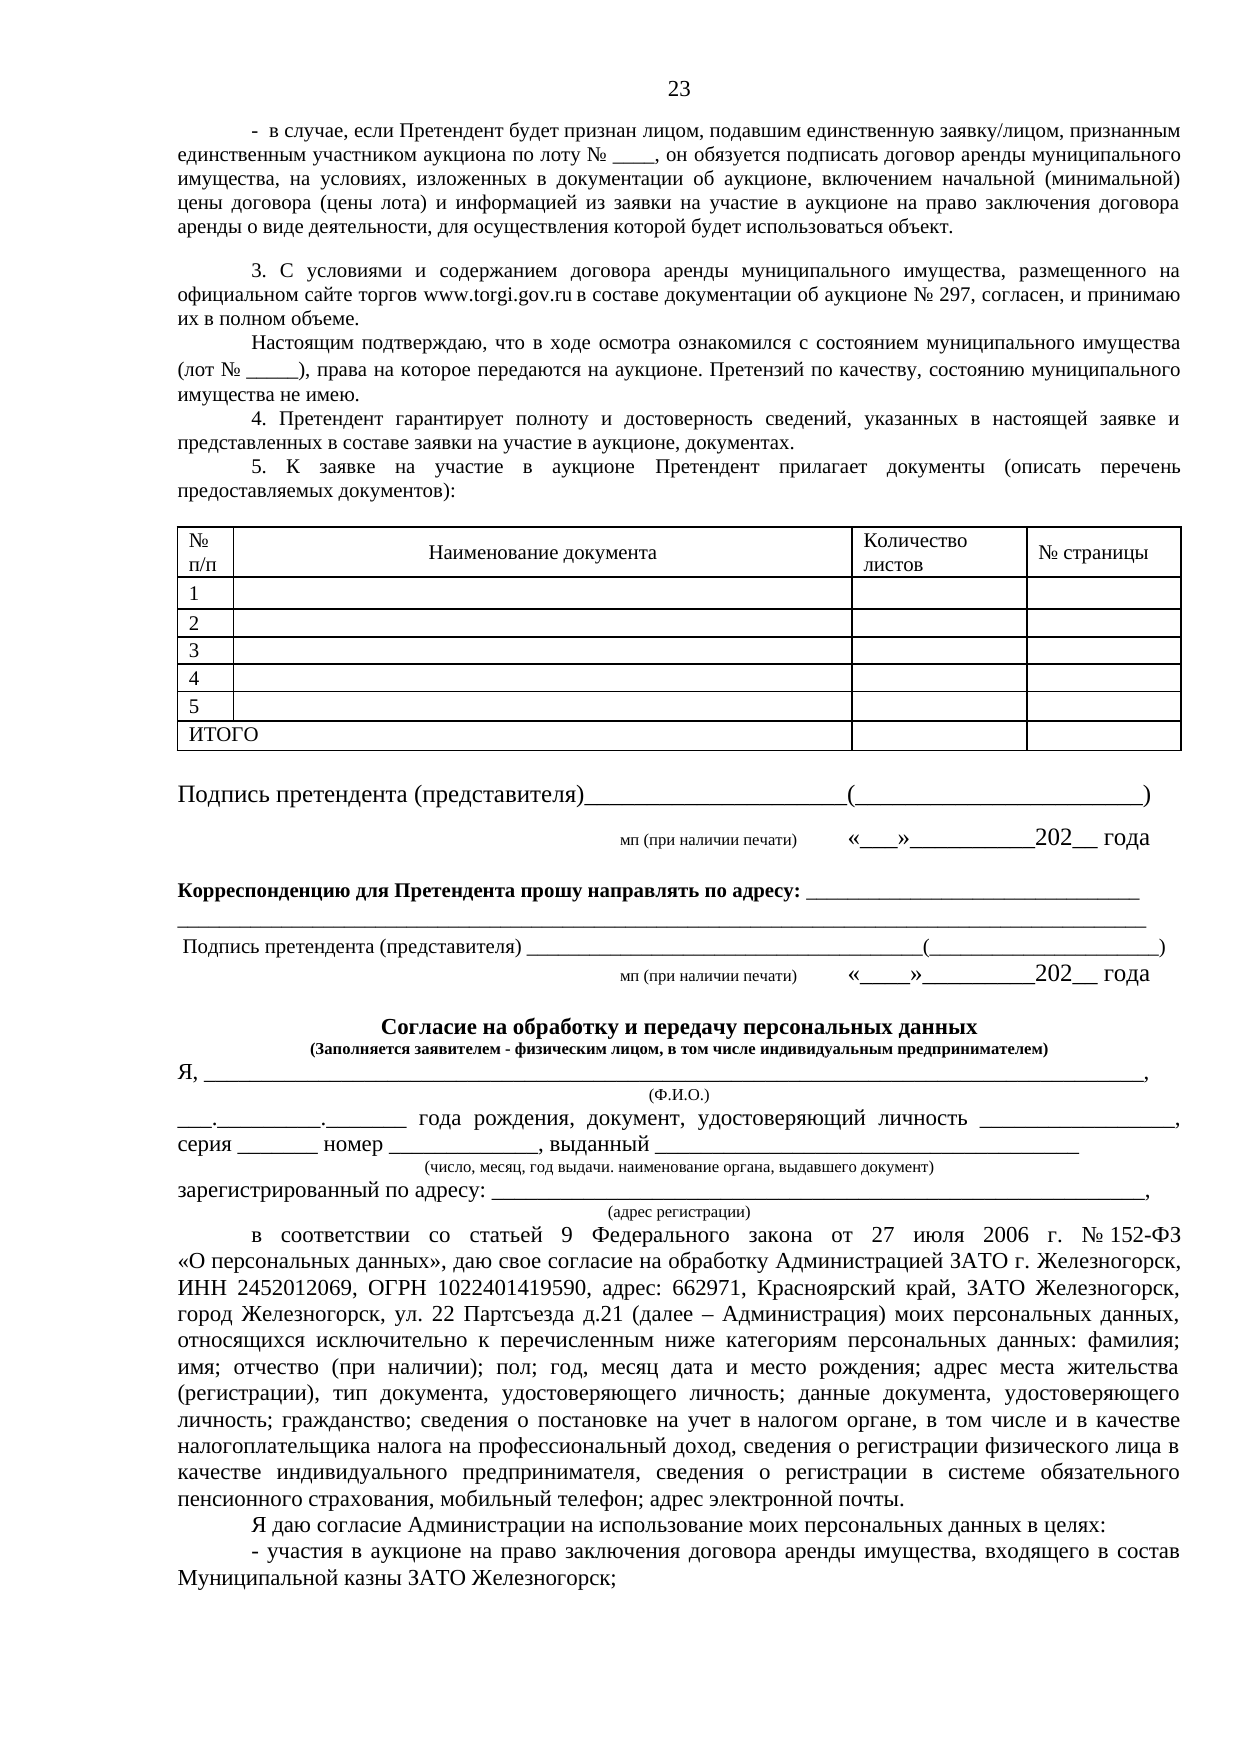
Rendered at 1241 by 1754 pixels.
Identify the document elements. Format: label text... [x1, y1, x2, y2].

text Я даю согласие Администрации на использование моих персональных данных в целях: [177, 1511, 1181, 1537]
table_cell 5 [178, 692, 233, 720]
table_cell 2 [178, 610, 233, 636]
table_header № страницы [1028, 528, 1180, 576]
text мп (при наличии печати) «____»_________202__ года [546, 958, 1181, 986]
text Корреспонденцию для Претендента прошу направлять по адресу: ________________________________ [177, 878, 1181, 902]
text в соответствии со статьей 9 Федерального закона от 27 июля 2006 г. № 152-ФЗ «О персональных данных», даю свое согласие на обработку Администрацией ЗАТО г. Железногорск, ИНН 2452012069, ОГРН 1022401419590, адрес: 662971, Красноярский край, ЗАТО Железногорск, город Железногорск, ул. 22 Партсъезда д.21 (далее – Администрация) моих персональных данных, относящихся исключительно к перечисленным ниже категориям персональных данных: фамилия; имя; отчество (при наличии); пол; год, месяц дата и место рождения; адрес места жительства (регистрации), тип документа, удостоверяющего личность; данные документа, удостоверяющего личность; гражданство; сведения о постановке на учет в налогом органе, в том числе и в качестве налогоплательщика налога на профессиональный доход, сведения о регистрации физического лица в качестве индивидуального предпринимателя, сведения о регистрации в системе обязательного пенсионного страхования, мобильный телефон; адрес электронной почты. [177, 1221, 1181, 1511]
text - в случае, если Претендент будет признан лицом, подавшим единственную заявку/лицом, признанным единственным участником аукциона по лоту № ____, он обязуется подписать договор аренды муниципального имущества, на условиях, изложенных в документации об аукционе, включением начальной (минимальной) цены договора (цены лота) и информацией из заявки на участие в аукционе на право заключения договора аренды о виде деятельности, для осуществления которой будет использоваться объект. [177, 118, 1181, 238]
table_cell [234, 610, 851, 636]
table_cell [853, 722, 1026, 750]
table_header Количество листов [853, 528, 1026, 576]
table_cell [234, 665, 851, 691]
text 4. Претендент гарантирует полноту и достоверность сведений, указанных в настоящей заявке и представленных в составе заявки на участие в аукционе, документах. [177, 406, 1181, 454]
text 5. К заявке на участие в аукционе Претендент прилагает документы (описать перечень предоставляемых документов): [177, 454, 1181, 502]
text ___._________._______ года рождения, документ, удостоверяющий личность _________________, серия _______ номер _____________, выданный _____________________________________ [177, 1104, 1181, 1156]
text (число, месяц, год выдачи. наименование органа, выдавшего документ) [177, 1156, 1181, 1176]
table_cell [234, 578, 851, 608]
text Согласие на обработку и передачу персональных данных [177, 1013, 1181, 1039]
table_cell [1028, 692, 1180, 720]
table_header Наименование документа [234, 528, 851, 576]
text (Ф.И.О.) [177, 1084, 1181, 1104]
table_cell [853, 692, 1026, 720]
table_cell ИТОГО [178, 722, 851, 750]
text (адрес регистрации) [177, 1202, 1181, 1221]
text (Заполняется заявителем - физическим лицом, в том числе индивидуальным предпринимателем) [177, 1039, 1181, 1058]
table_cell 4 [178, 665, 233, 691]
table_header № п/п [178, 528, 233, 576]
table_cell [234, 638, 851, 663]
table_cell [853, 638, 1026, 663]
table_cell [1028, 578, 1180, 608]
text _____________________________________________________________________________________________ [177, 906, 1181, 930]
table_cell [1028, 610, 1180, 636]
text - участия в аукционе на право заключения договора аренды имущества, входящего в состав Муниципальной казны ЗАТО Железногорск; [177, 1537, 1181, 1590]
table_cell 3 [178, 638, 233, 663]
table_cell [234, 692, 851, 720]
text Подпись претендента (представителя) ______________________________________(______________________) [177, 933, 1200, 958]
text зарегистрированный по адресу: _________________________________________________________, [177, 1176, 1181, 1202]
table_cell [1028, 665, 1180, 691]
table_cell [853, 578, 1026, 608]
table_cell [853, 665, 1026, 691]
text 3. С условиями и содержанием договора аренды муниципального имущества, размещенного на официальном сайте торгов www.torgi.gov.ru в составе документации об аукционе № 297, согласен, и принимаю их в полном объеме. [177, 258, 1181, 330]
text Я, __________________________________________________________________________________, [177, 1058, 1181, 1084]
table_cell [1028, 722, 1180, 750]
text Настоящим подтверждаю, что в ходе осмотра ознакомился с состоянием муниципального имущества (лот № _____), права на которое передаются на аукционе. Претензий по качеству, состоянию муниципального имущества не имею. [177, 330, 1181, 406]
table_cell [853, 610, 1026, 636]
text Подпись претендента (представителя)_____________________(_______________________) [177, 779, 1181, 808]
text мп (при наличии печати) «___»__________202__ года [546, 822, 1181, 851]
table_cell [1028, 638, 1180, 663]
table_cell 1 [178, 578, 233, 608]
